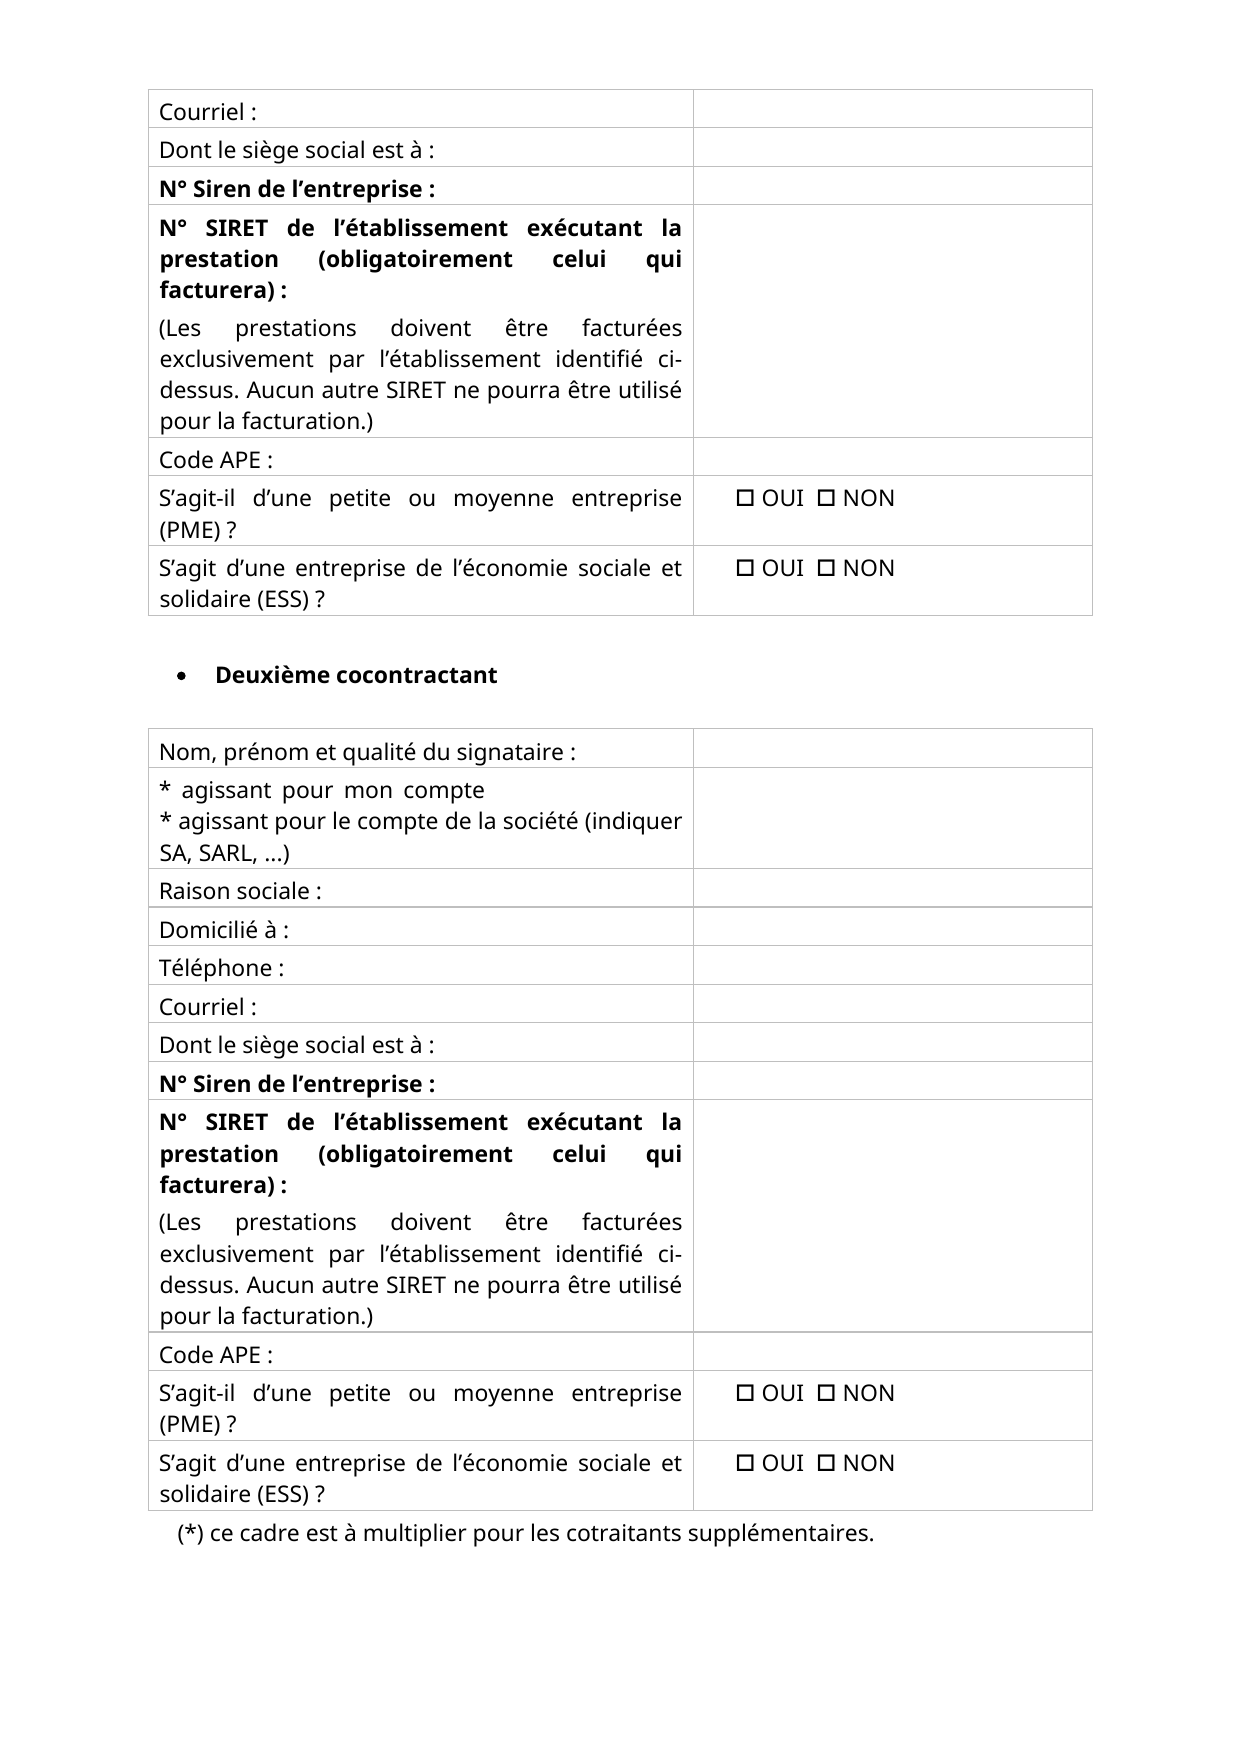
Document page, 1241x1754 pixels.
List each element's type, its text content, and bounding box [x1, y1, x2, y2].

list Deuxième cocontractant [177, 659, 1093, 691]
table_cell [694, 205, 1092, 437]
table_header Nom, prénom et qualité du signataire : [149, 729, 693, 767]
table_cell [694, 1062, 1092, 1099]
table_cell OUI NON [694, 1441, 1092, 1509]
table_cell Dont le siège social est à : [149, 128, 693, 166]
table_cell S’agit d’une entreprise de l’économie sociale et solidaire (ESS) ? [149, 1441, 693, 1509]
table_cell Dont le siège social est à : [149, 1023, 693, 1061]
table_cell Domicilié à : [149, 908, 693, 945]
text (*) ce cadre est à multiplier pour les cotraitants supplémentaires. [148, 1517, 1093, 1548]
table_cell OUI NON [694, 1371, 1092, 1440]
table_cell Courriel : [149, 90, 693, 127]
table_cell Courriel : [149, 985, 693, 1022]
table_cell S’agit d’une entreprise de l’économie sociale et solidaire (ESS) ? [149, 546, 693, 615]
table_cell OUI NON [694, 476, 1092, 545]
table_cell Code APE : [149, 1333, 693, 1370]
table_cell OUI NON [694, 546, 1092, 615]
table_cell S’agit-il d’une petite ou moyenne entreprise (PME) ? [149, 476, 693, 545]
table_cell [694, 768, 1092, 868]
table_cell Raison sociale : [149, 869, 693, 906]
table_cell S’agit-il d’une petite ou moyenne entreprise (PME) ? [149, 1371, 693, 1440]
table_cell N° Siren de l’entreprise : [149, 1062, 693, 1099]
table_cell Téléphone : [149, 946, 693, 983]
table_header [694, 729, 1092, 767]
table_cell Code APE : [149, 438, 693, 475]
table_cell N° SIRET de l’établissement exécutant la prestation (obligatoirement celui qui facturera) : (Les prestations doivent être facturées exclusivement par l’établissement identifié ci-dessus. Aucun autre SIRET ne pourra être utilisé pour la facturation.) [149, 1100, 693, 1331]
table_cell [694, 438, 1092, 475]
table_cell [694, 1100, 1092, 1331]
table_cell [694, 869, 1092, 906]
table_cell N° Siren de l’entreprise : [149, 167, 693, 204]
table_cell [694, 90, 1092, 127]
table_cell [694, 167, 1092, 204]
table_cell [694, 128, 1092, 166]
table_cell N° SIRET de l’établissement exécutant la prestation (obligatoirement celui qui facturera) : (Les prestations doivent être facturées exclusivement par l’établissement identifié ci-dessus. Aucun autre SIRET ne pourra être utilisé pour la facturation.) [149, 205, 693, 437]
table_cell [694, 1023, 1092, 1061]
table_cell [694, 1333, 1092, 1370]
table_cell [694, 946, 1092, 983]
table_cell [694, 908, 1092, 945]
table_cell [694, 985, 1092, 1022]
table_cell * agissant pour mon compte * agissant pour le compte de la société (indiquer SA, SARL, ...) [149, 768, 693, 868]
